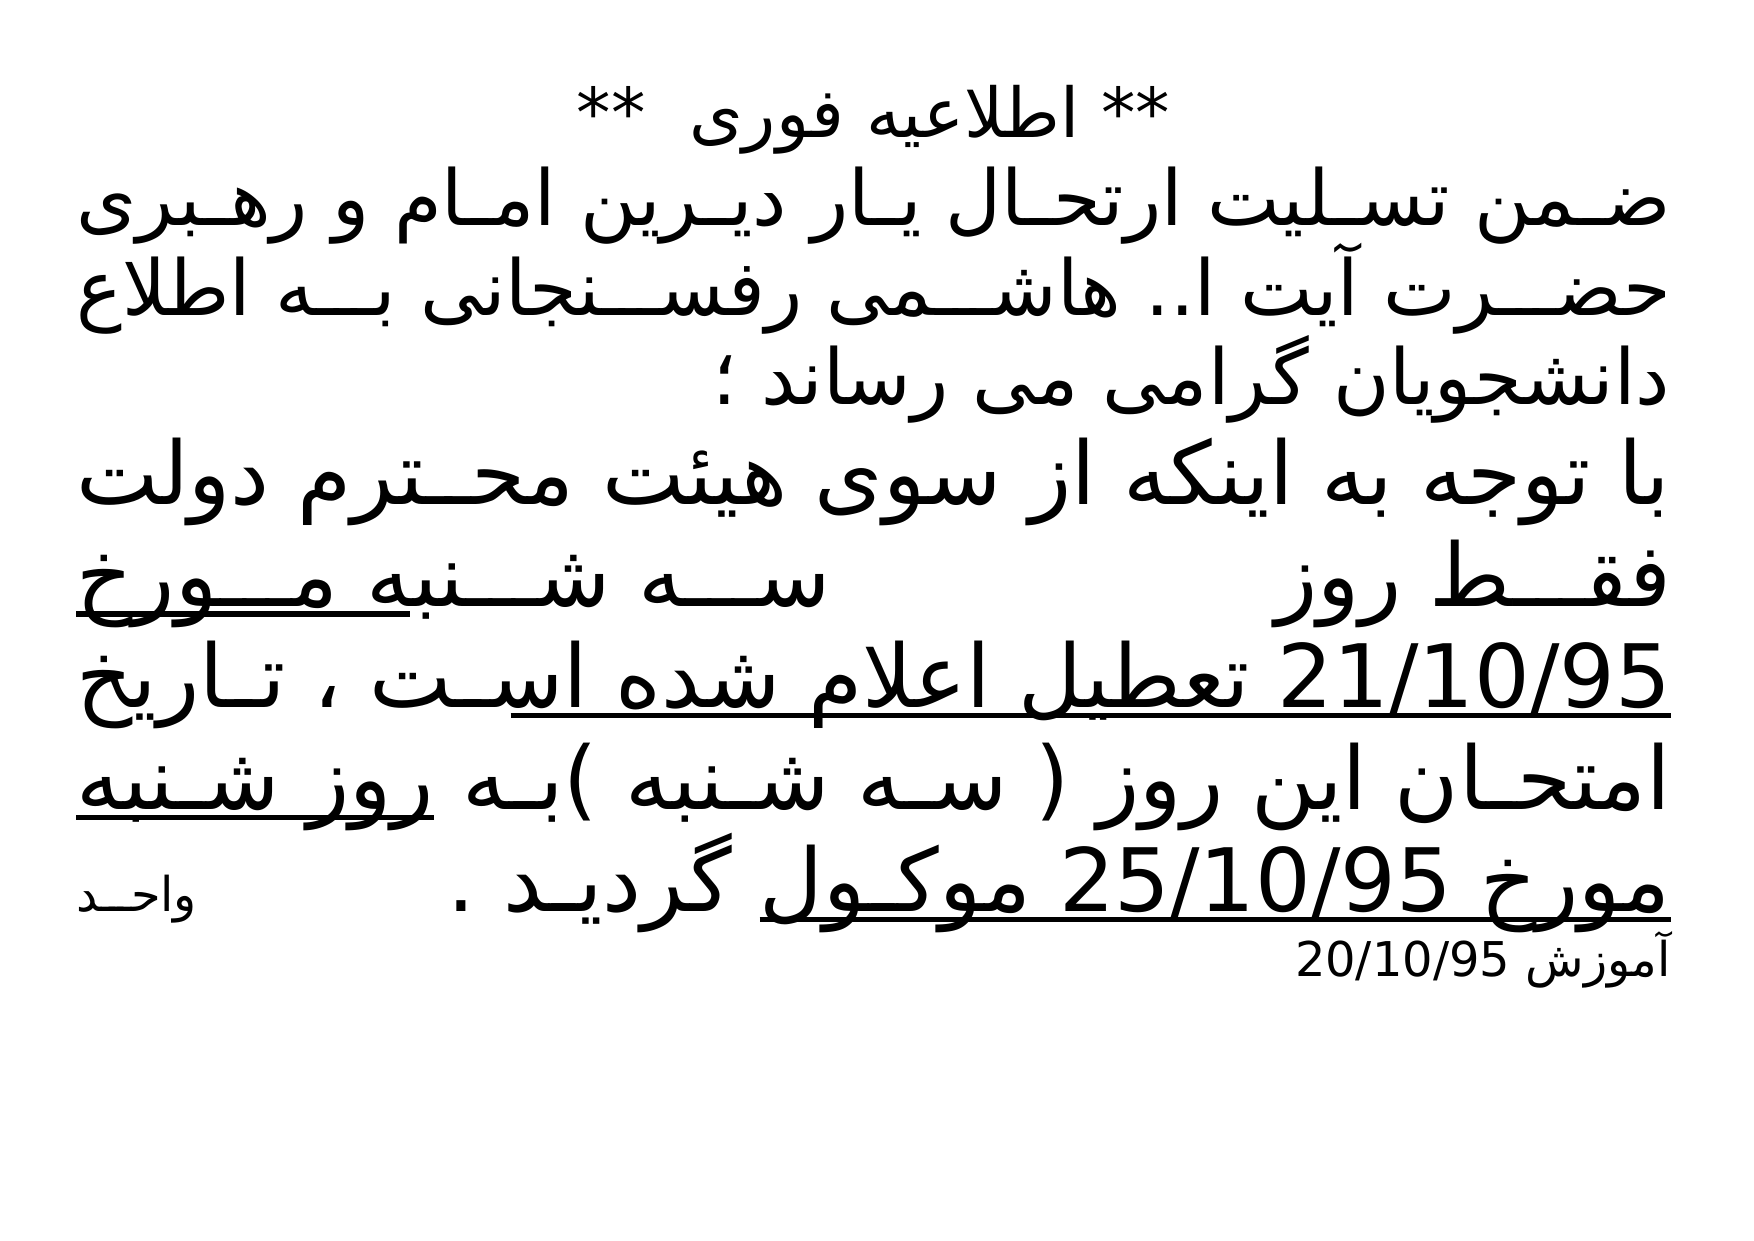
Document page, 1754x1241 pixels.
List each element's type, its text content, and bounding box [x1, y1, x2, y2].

text با توجه به اینکه از سوی هیئت محترم دولت فقط روز سه شنبه مورخ 21/10/95 تعطیل اعلام شده است ، تاریخ امتحان این روز ( سه شنبه )به روز شنبه مورخ 25/10/95 موکول گردید . واحد آموزش 20/10/95 [76, 423, 1671, 988]
text ** اطلاعیه فوری ** [76, 74, 1671, 154]
text ضمن تسلیت ارتحال یار دیرین امام و رهبری حضرت آیت ا.. هاشمی رفسنجانی به اطلاع دانشجویان گرامی می رساند ؛ [76, 154, 1671, 423]
